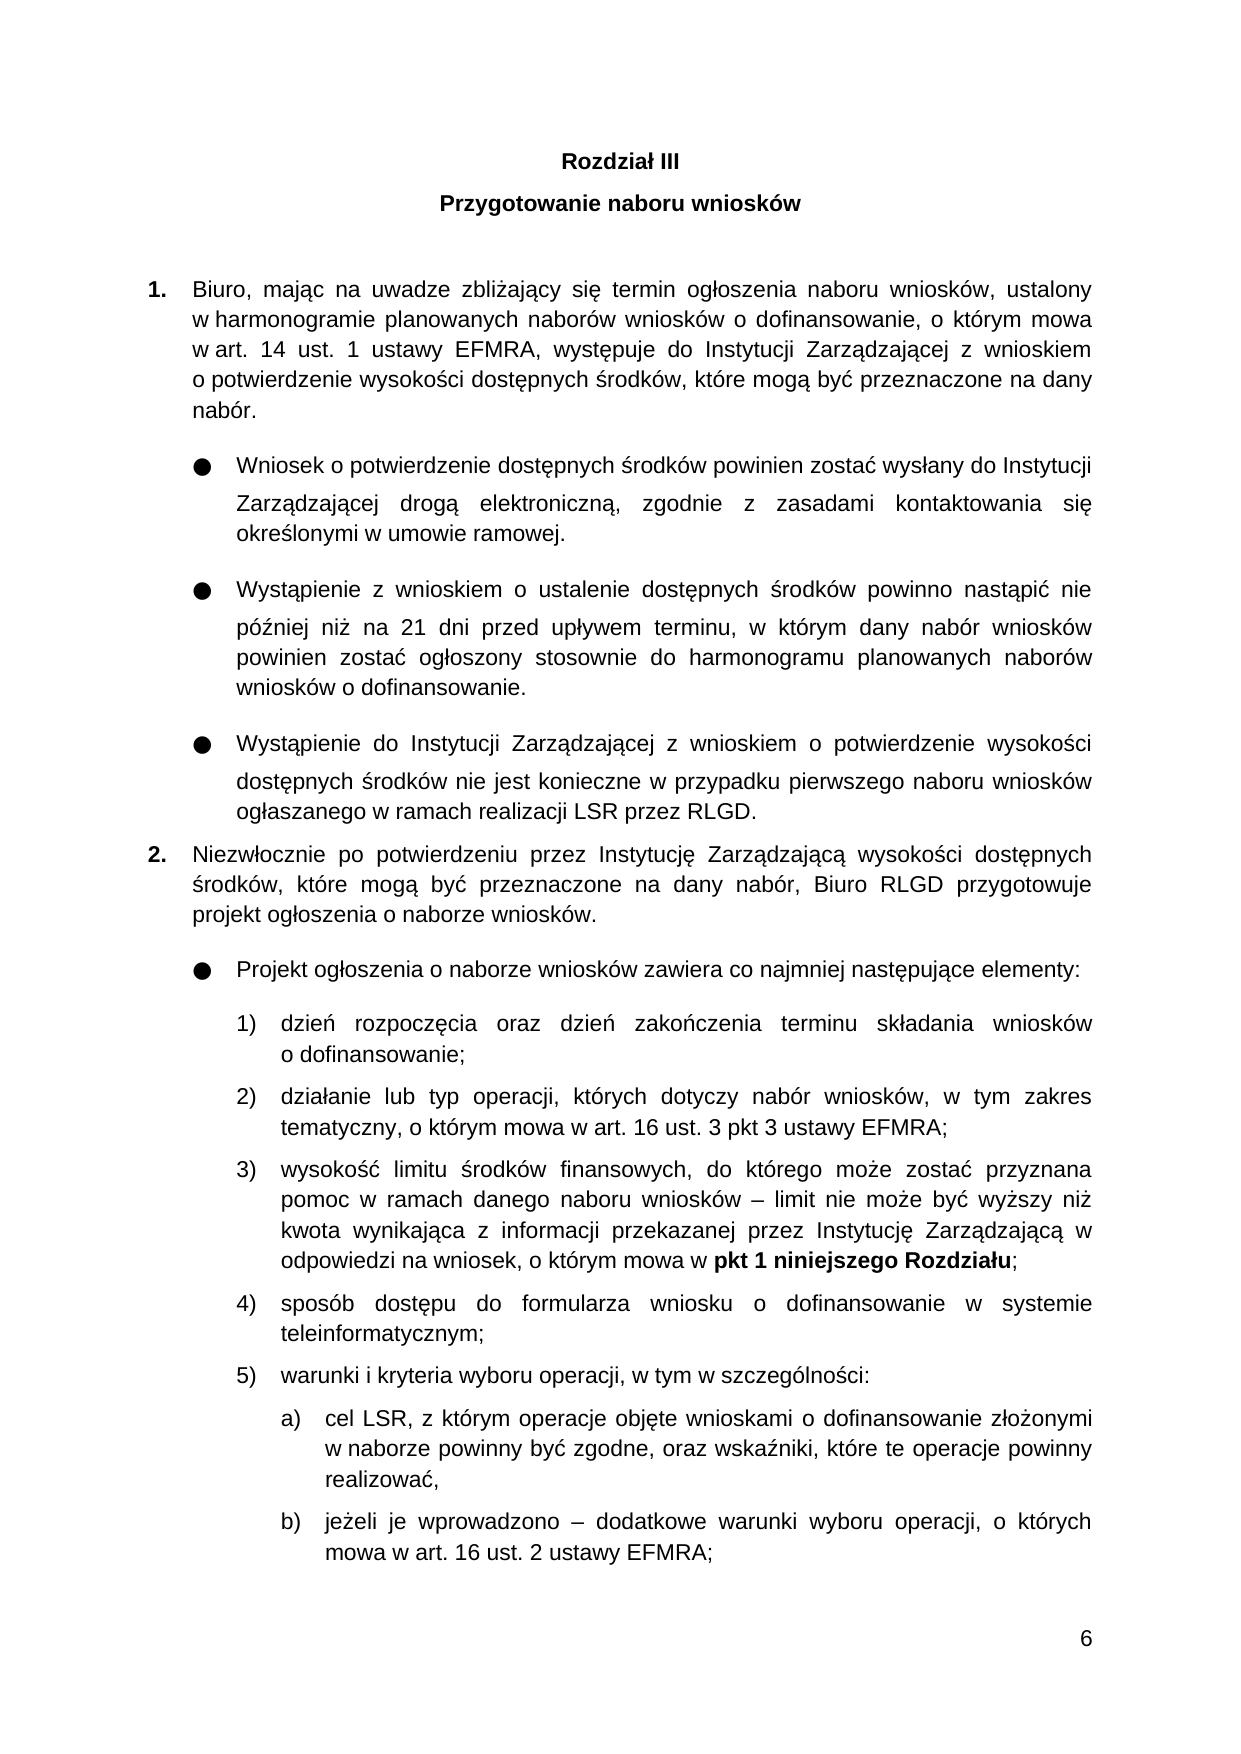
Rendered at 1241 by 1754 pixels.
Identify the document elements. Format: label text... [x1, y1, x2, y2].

list Biuro, mając na uwadze zbliżający się termin ogłoszenia naboru wniosków, ustalony w harmonogramie planowanych naborów wniosków o dofinansowanie, o którym mowa w art. 14 ust. 1 ustawy EFMRA, występuje do Instytucji Zarządzającej z wnioskiem o potwierdzenie wysokości dostępnych środków, które mogą być przeznaczone na dany nabór. [148, 276, 1093, 423]
list wysokość limitu środków finansowych, do którego może zostać przyznana pomoc w ramach danego naboru wniosków – limit nie może być wyższy niż kwota wynikająca z informacji przekazanej przez Instytucję Zarządzającą w odpowiedzi na wniosek, o którym mowa w pkt 1 niniejszego Rozdziału; [236, 1156, 1093, 1273]
list Wniosek o potwierdzenie dostępnych środków powinien zostać wysłany do Instytucji Zarządzającej drogą elektroniczną, zgodnie z zasadami kontaktowania się określonymi w umowie ramowej. [192, 439, 1093, 547]
list Wystąpienie do Instytucji Zarządzającej z wnioskiem o potwierdzenie wysokości dostępnych środków nie jest konieczne w przypadku pierwszego naboru wniosków ogłaszanego w ramach realizacji LSR przez RLGD. [192, 717, 1093, 824]
list Niezwłocznie po potwierdzeniu przez Instytucję Zarządzającą wysokości dostępnych środków, które mogą być przeznaczone na dany nabór, Biuro RLGD przygotowuje projekt ogłoszenia o naborze wniosków. [148, 841, 1093, 927]
list cel LSR, z którym operacje objęte wnioskami o dofinansowanie złożonymi w naborze powinny być zgodne, oraz wskaźniki, które te operacje powinny realizować, [281, 1405, 1093, 1492]
list sposób dostępu do formularza wniosku o dofinansowanie w systemie teleinformatycznym; [236, 1289, 1093, 1346]
list warunki i kryteria wyboru operacji, w tym w szczególności: [236, 1362, 1093, 1389]
list jeżeli je wprowadzono – dodatkowe warunki wyboru operacji, o których mowa w art. 16 ust. 2 ustawy EFMRA; [281, 1508, 1093, 1565]
list działanie lub typ operacji, których dotyczy nabór wniosków, w tym zakres tematyczny, o którym mowa w art. 16 ust. 3 pkt 3 ustawy EFMRA; [236, 1083, 1093, 1140]
list Projekt ogłoszenia o naborze wniosków zawiera co najmniej następujące elementy: [192, 944, 1093, 991]
text Przygotowanie naboru wniosków [148, 190, 1093, 217]
text Rozdział III [148, 148, 1093, 174]
list dzień rozpoczęcia oraz dzień zakończenia terminu składania wniosków o dofinansowanie; [236, 1010, 1093, 1067]
list Wystąpienie z wnioskiem o ustalenie dostępnych środków powinno nastąpić nie później niż na 21 dni przed upływem terminu, w którym dany nabór wniosków powinien zostać ogłoszony stosownie do harmonogramu planowanych naborów wniosków o dofinansowanie. [192, 563, 1093, 701]
